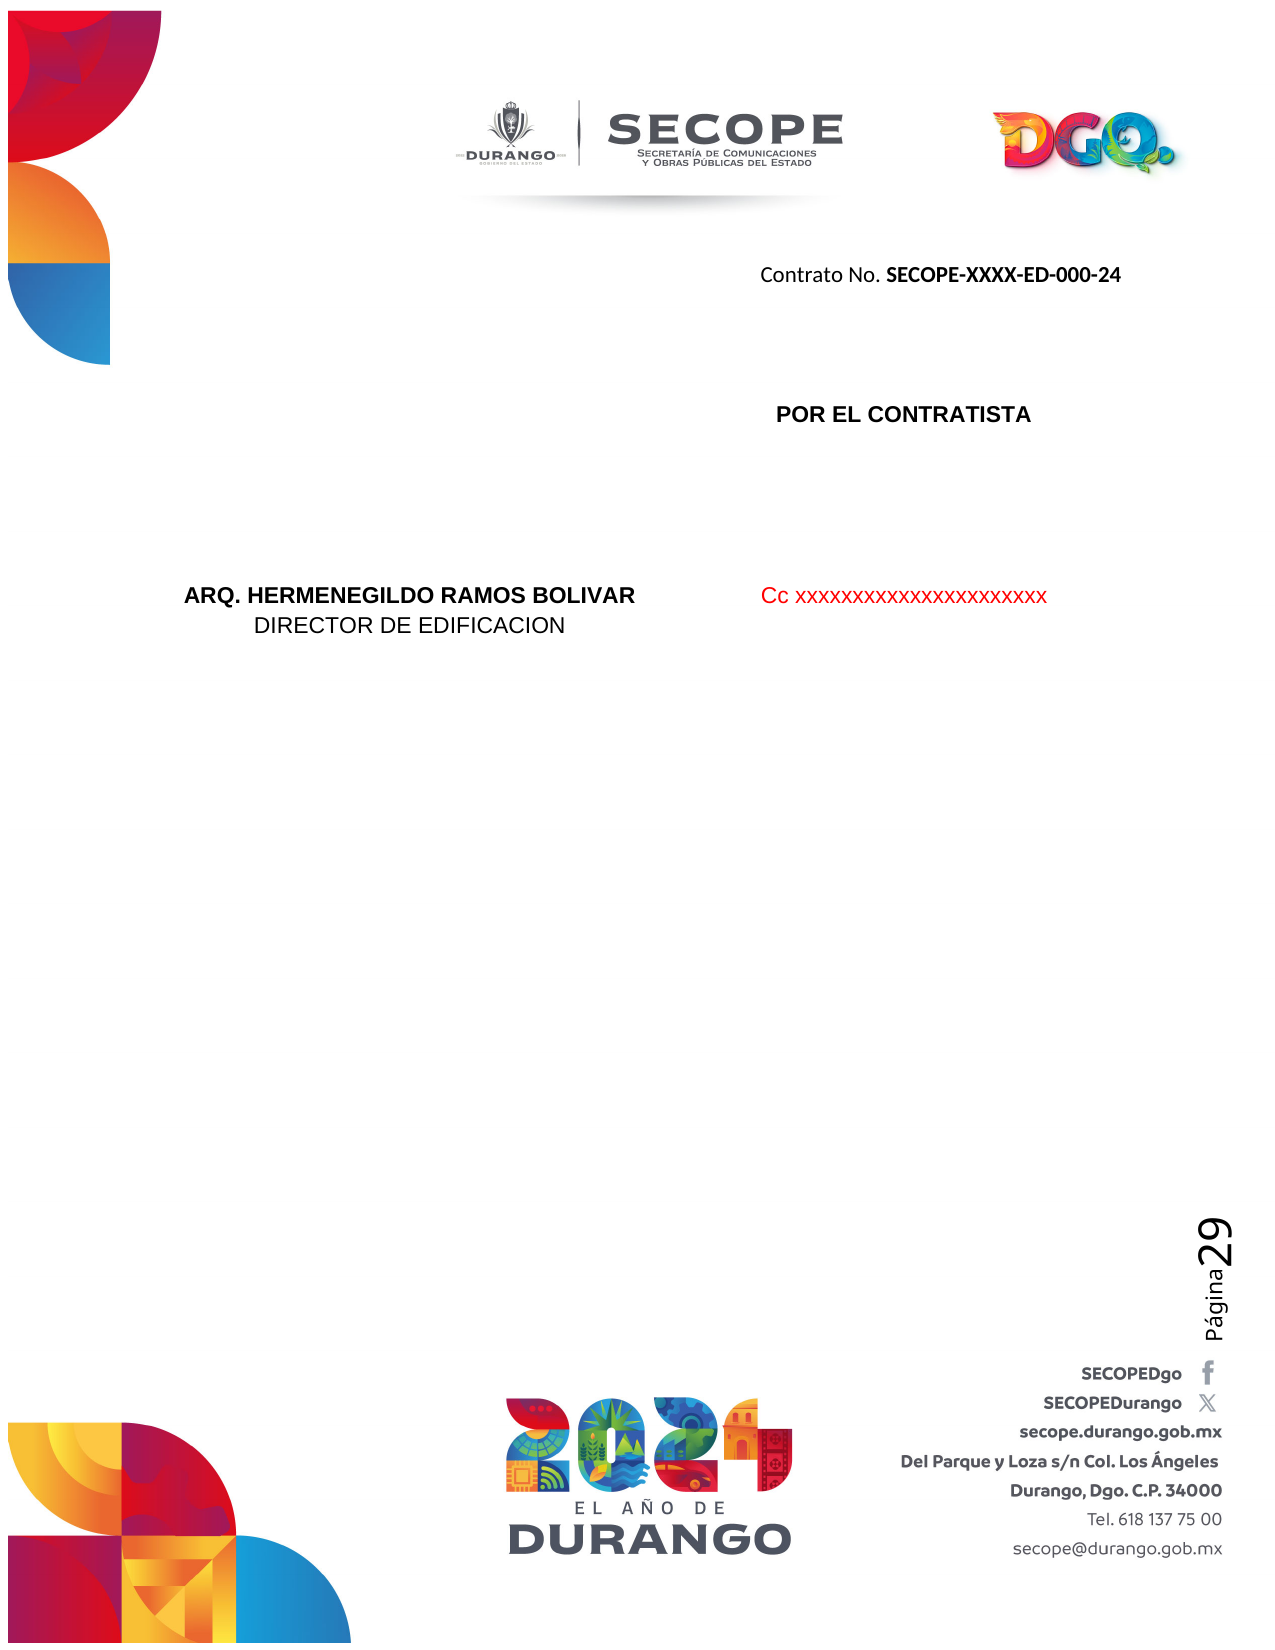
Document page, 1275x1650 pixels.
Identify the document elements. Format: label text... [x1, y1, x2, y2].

picture [8, 10, 1275, 1643]
table_cell POR EL CONTRATISTA Cc xxxxxxxxxxxxxxxxxxxxxx [657, 310, 1151, 642]
table_cell ARQ. HERMENEGILDO RAMOS BOLIVAR DIRECTOR DE EDIFICACION [163, 310, 657, 642]
